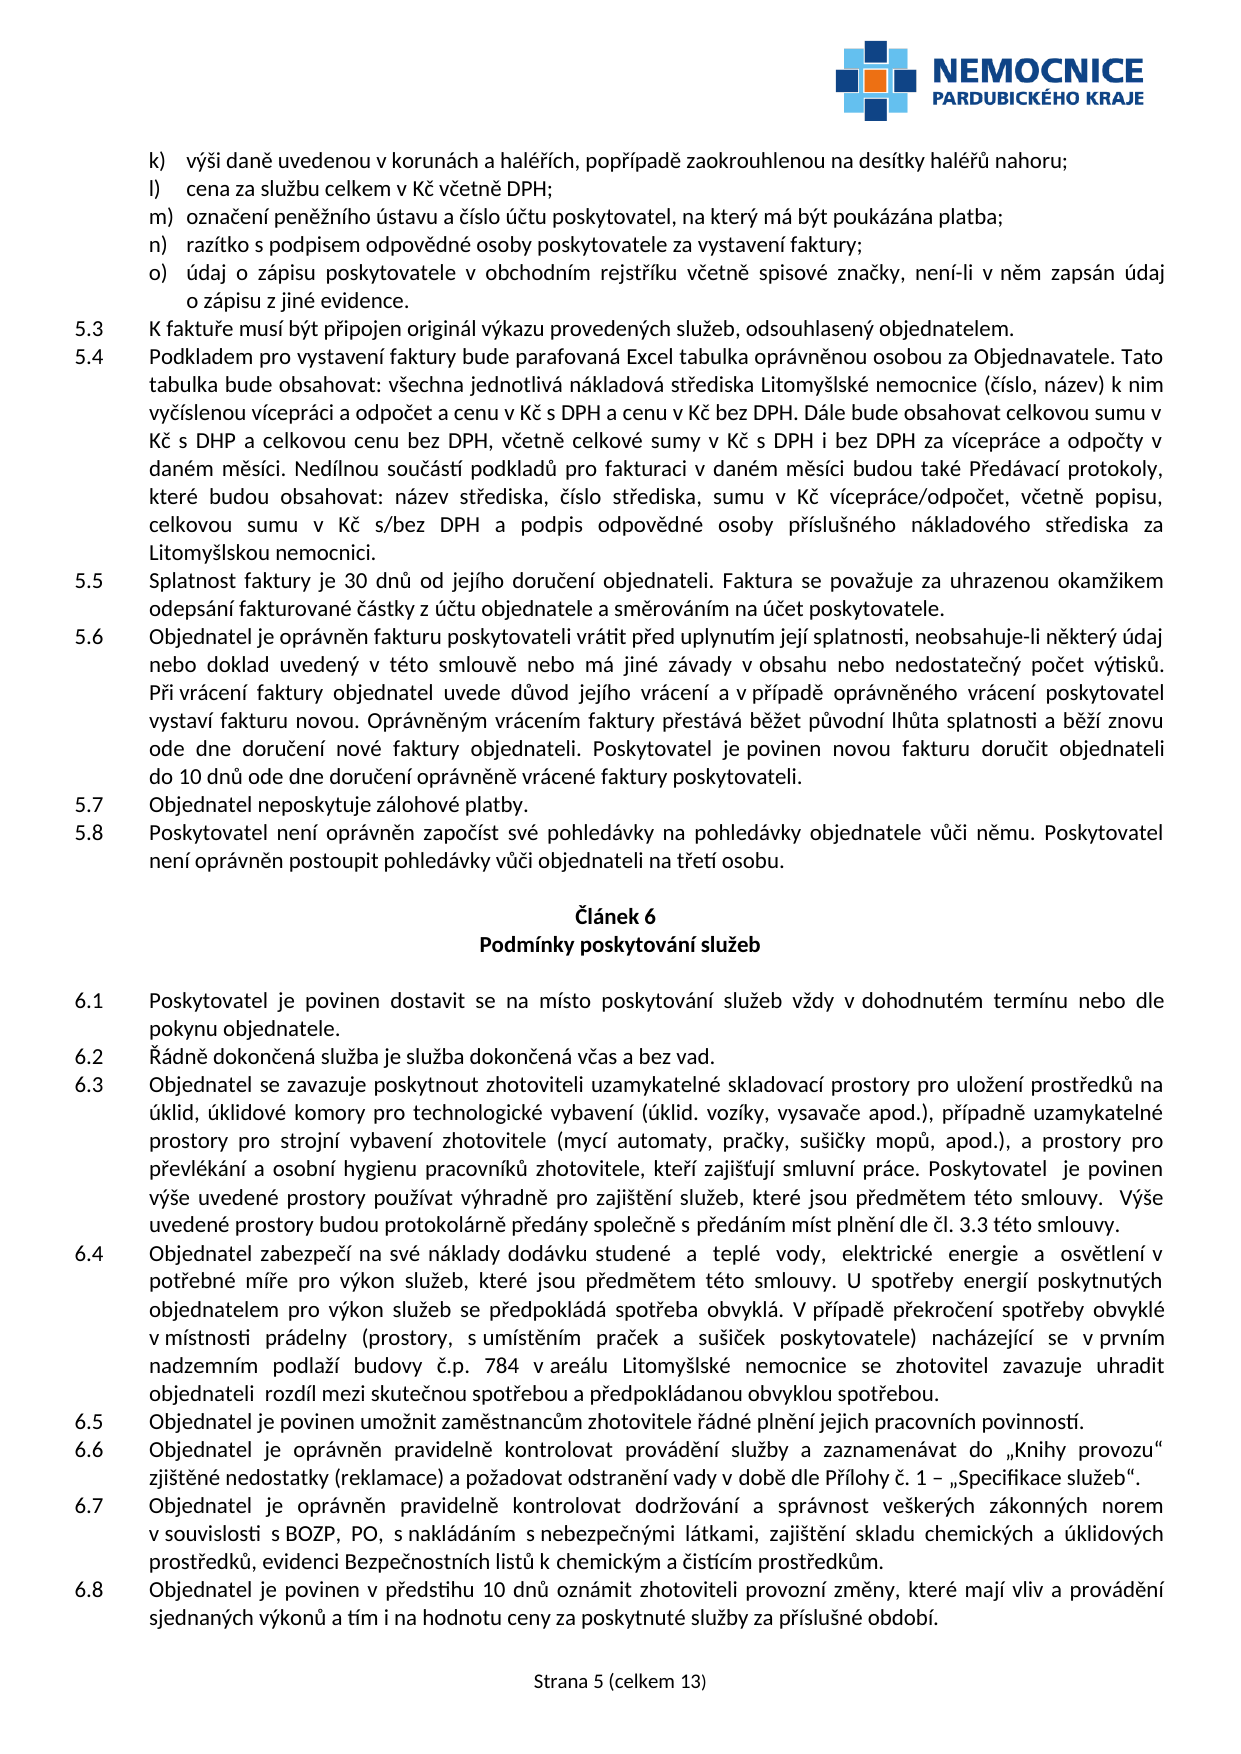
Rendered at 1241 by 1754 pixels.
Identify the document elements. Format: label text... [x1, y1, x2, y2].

list Poskytovatel není oprávněn započíst své pohledávky na pohledávky objednatele vůči němu. Poskytovatel není oprávněn postoupit pohledávky vůči objednateli na třetí osobu. [74, 818, 1165, 874]
list výši daně uvedenou v korunách a haléřích, popřípadě zaokrouhlenou na desítky haléřů nahoru; [148, 146, 1165, 174]
list Objednatel je povinen v předstihu 10 dnů oznámit zhotoviteli provozní změny, které mají vliv a provádění sjednaných výkonů a tím i na hodnotu ceny za poskytnuté služby za příslušné období. [74, 1575, 1165, 1631]
list Objednatel je povinen umožnit zaměstnancům zhotovitele řádné plnění jejich pracovních povinností. [74, 1407, 1165, 1435]
text Podmínky poskytování služeb [75, 930, 1165, 958]
list Splatnost faktury je 30 dnů od jejího doručení objednateli. Faktura se považuje za uhrazenou okamžikem odepsání fakturované částky z účtu objednatele a směrováním na účet poskytovatele. [74, 566, 1165, 622]
list údaj o zápisu poskytovatele v obchodním rejstříku včetně spisové značky, není-li v něm zapsán údaj o zápisu z jiné evidence. [148, 258, 1165, 314]
list označení peněžního ústavu a číslo účtu poskytovatel, na který má být poukázána platba; [148, 202, 1165, 230]
list K faktuře musí být připojen originál výkazu provedených služeb, odsouhlasený objednatelem. [74, 314, 1165, 342]
list Podkladem pro vystavení faktury bude parafovaná Excel tabulka oprávněnou osobou za Objednavatele. Tato tabulka bude obsahovat: všechna jednotlivá nákladová střediska Litomyšlské nemocnice (číslo, název) k nim vyčíslenou vícepráci a odpočet a cenu v Kč s DPH a cenu v Kč bez DPH. Dále bude obsahovat celkovou sumu v Kč s DHP a celkovou cenu bez DPH, včetně celkové sumy v Kč s DPH i bez DPH za vícepráce a odpočty v daném měsíci. Nedílnou součástí podkladů pro fakturaci v daném měsíci budou také Předávací protokoly, které budou obsahovat: název střediska, číslo střediska, sumu v Kč vícepráce/odpočet, včetně popisu, celkovou sumu v Kč s/bez DPH a podpis odpovědné osoby příslušného nákladového střediska za Litomyšlskou nemocnici. [74, 342, 1165, 566]
list Objednatel je oprávněn fakturu poskytovateli vrátit před uplynutím její splatnosti, neobsahuje-li některý údaj nebo doklad uvedený v této smlouvě nebo má jiné závady v obsahu nebo nedostatečný počet výtisků. Při vrácení faktury objednatel uvede důvod jejího vrácení a v případě oprávněného vrácení poskytovatel vystaví fakturu novou. Oprávněným vrácením faktury přestává běžet původní lhůta splatnosti a běží znovu ode dne doručení nové faktury objednateli. Poskytovatel je povinen novou fakturu doručit objednateli do 10 dnů ode dne doručení oprávněně vrácené faktury poskytovateli. [74, 622, 1165, 790]
list Objednatel neposkytuje zálohové platby. [74, 790, 1165, 818]
list Objednatel se zavazuje poskytnout zhotoviteli uzamykatelné skladovací prostory pro uložení prostředků na úklid, úklidové komory pro technologické vybavení (úklid. vozíky, vysavače apod.), případně uzamykatelné prostory pro strojní vybavení zhotovitele (mycí automaty, pračky, sušičky mopů, apod.), a prostory pro převlékání a osobní hygienu pracovníků zhotovitele, kteří zajišťují smluvní práce. Poskytovatel je povinen výše uvedené prostory používat výhradně pro zajištění služeb, které jsou předmětem této smlouvy. Výše uvedené prostory budou protokolárně předány společně s předáním míst plnění dle čl. 3.3 této smlouvy. [74, 1071, 1165, 1239]
list Řádně dokončená služba je služba dokončená včas a bez vad. [74, 1042, 1165, 1071]
picture [834, 39, 1144, 122]
list razítko s podpisem odpovědné osoby poskytovatele za vystavení faktury; [148, 230, 1165, 258]
list Objednatel zabezpečí na své náklady dodávku studené a teplé vody, elektrické energie a osvětlení v potřebné míře pro výkon služeb, které jsou předmětem této smlouvy. U spotřeby energií poskytnutých objednatelem pro výkon služeb se předpokládá spotřeba obvyklá. V případě překročení spotřeby obvyklé v místnosti prádelny (prostory, s umístěním praček a sušiček poskytovatele) nacházející se v prvním nadzemním podlaží budovy č.p. 784 v areálu Litomyšlské nemocnice se zhotovitel zavazuje uhradit objednateli rozdíl mezi skutečnou spotřebou a předpokládanou obvyklou spotřebou. [74, 1239, 1165, 1407]
list cena za službu celkem v Kč včetně DPH; [148, 174, 1165, 202]
list Objednatel je oprávněn pravidelně kontrolovat provádění služby a zaznamenávat do „Knihy provozu“ zjištěné nedostatky (reklamace) a požadovat odstranění vady v době dle Přílohy č. 1 – „Specifikace služeb“. [74, 1435, 1165, 1491]
list Poskytovatel je povinen dostavit se na místo poskytování služeb vždy v dohodnutém termínu nebo dle pokynu objednatele. [74, 986, 1165, 1042]
list Objednatel je oprávněn pravidelně kontrolovat dodržování a správnost veškerých zákonných norem v souvislosti s BOZP, PO, s nakládáním s nebezpečnými látkami, zajištění skladu chemických a úklidových prostředků, evidenci Bezpečnostních listů k chemickým a čistícím prostředkům. [74, 1491, 1165, 1575]
